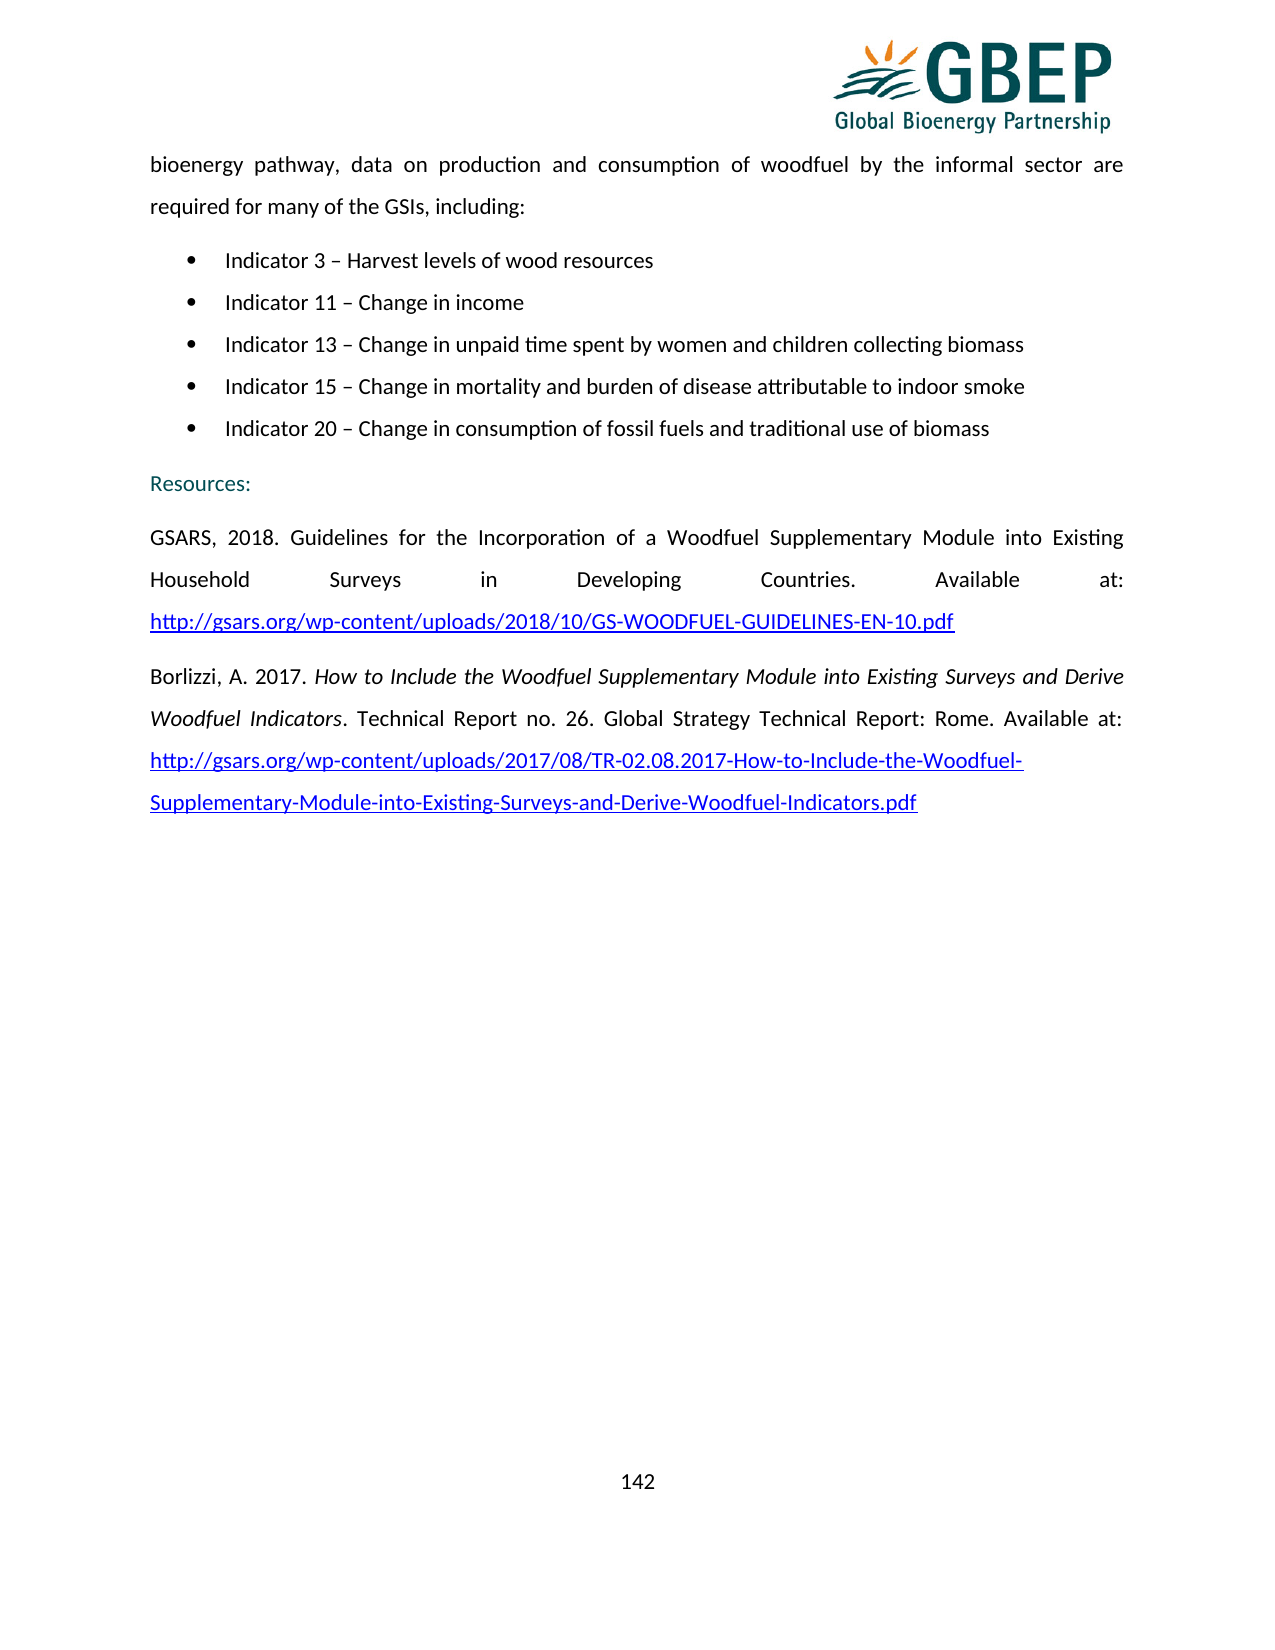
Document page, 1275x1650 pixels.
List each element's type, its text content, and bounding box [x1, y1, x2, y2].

text GSARS, 2018. Guidelines for the Incorporation of a Woodfuel Supplementary Module into Existing Household Surveys in Developing Countries. Available at: http://gsars.org/wp-content/uploads/2018/10/GS-WOODFUEL-GUIDELINES-EN-10.pdf [150, 523, 1125, 635]
list Indicator 13 – Change in unpaid time spent by women and children collecting biomass [187, 330, 1125, 358]
picture [828, 30, 1119, 150]
list Indicator 15 – Change in mortality and burden of disease attributable to indoor smoke [187, 372, 1125, 400]
list Indicator 20 – Change in consumption of fossil fuels and traditional use of biomass [187, 414, 1125, 442]
text Borlizzi, A. 2017. How to Include the Woodfuel Supplementary Module into Existing Surveys and Derive Woodfuel Indicators. Technical Report no. 26. Global Strategy Technical Report: Rome. Available at: http://gsars.org/wp-content/uploads/2017/08/TR-02.08.2017-How-to-Include-the-Woodfuel-Supplementary-Module-into-Existing-Surveys-and-Derive-Woodfuel-Indicators.pdf [150, 662, 1125, 816]
list Indicator 3 – Harvest levels of wood resources [187, 246, 1125, 274]
list Indicator 11 – Change in income [187, 288, 1125, 316]
subtitle Resources: [150, 469, 1125, 497]
